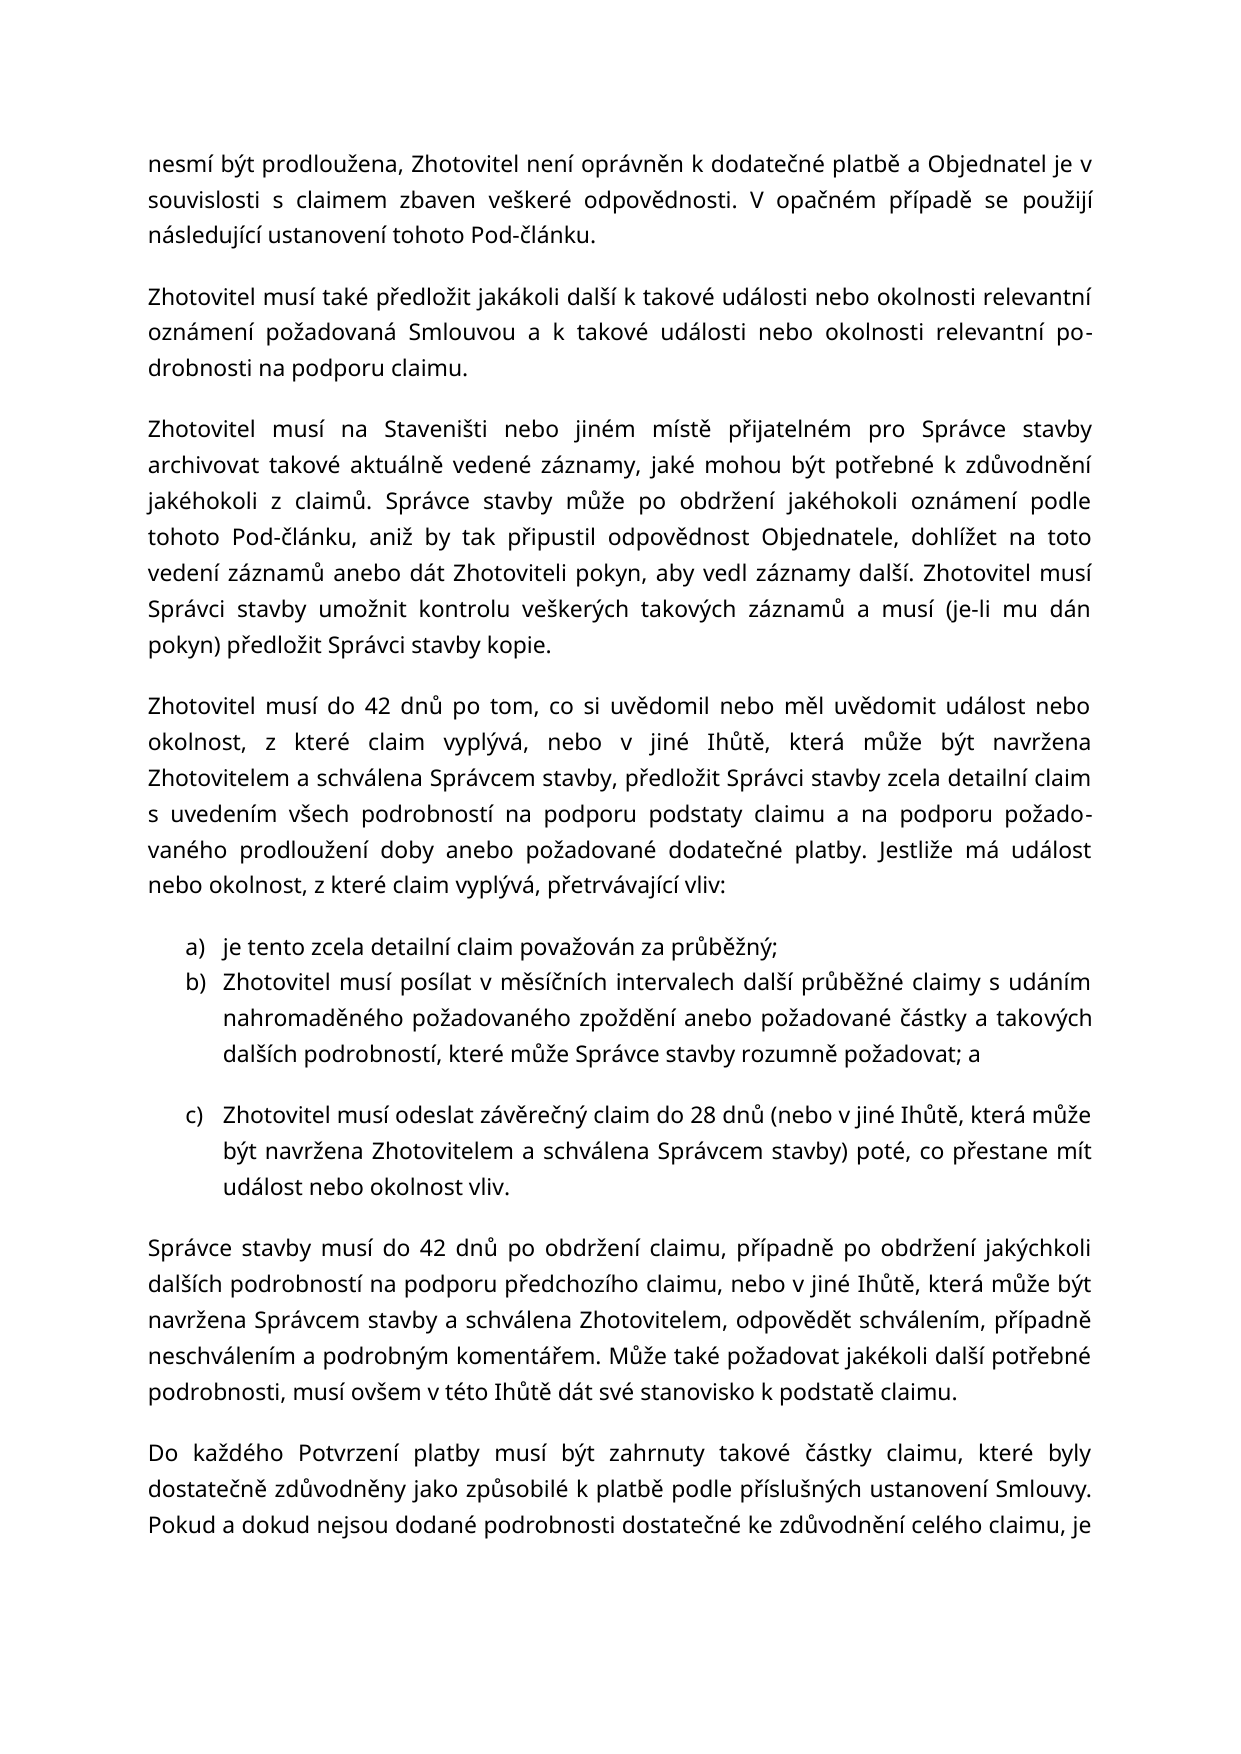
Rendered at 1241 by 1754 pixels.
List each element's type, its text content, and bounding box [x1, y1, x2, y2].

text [148, 148, 1093, 251]
text Zhotovitel musí do 42 dnů po tom, co si uvědomil nebo měl uvědomit událost nebo okolnost, z které claim vyplývá, nebo v jiné Ihůtě, která může být navržena Zhotovitelem a schválena Správcem stavby, předložit Správci stavby zcela detailní claim s uvedením všech podrobností na podporu podstaty claimu a na podporu požadovaného prodloužení doby anebo požadované dodatečné platby. Jestliže má událost nebo okolnost, z které claim vyplývá, přetrvávající vliv: [148, 690, 1093, 901]
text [148, 1437, 1093, 1540]
text Správce stavby musí do 42 dnů po obdržení claimu, případně po obdržení jakýchkoli dalších podrobností na podporu předchozího claimu, nebo v jiné Ihůtě, která může být navržena Správcem stavby a schválena Zhotovitelem, odpovědět schválením, případně neschválením a podrobným komentářem. Může také požadovat jakékoli další potřebné podrobnosti, musí ovšem v této Ihůtě dát své stanovisko k podstatě claimu. [148, 1232, 1093, 1407]
list Zhotovitel musí posílat v měsíčních intervalech další průběžné claimy s udáním nahromaděného požadovaného zpoždění anebo požadované částky a takových dalších podrobností, které může Správce stavby rozumně požadovat; a [185, 966, 1093, 1069]
list Zhotovitel musí odeslat závěrečný claim do 28 dnů (nebo v jiné Ihůtě, která může být navržena Zhotovitelem a schválena Správcem stavby) poté, co přestane mít událost nebo okolnost vliv. [185, 1099, 1093, 1202]
text Zhotovitel musí také předložit jakákoli další k takové události nebo okolnosti relevantní oznámení požadovaná Smlouvou a k takové události nebo okolnosti relevantní podrobnosti na podporu claimu. [148, 280, 1093, 383]
list je tento zcela detailní claim považován za průběžný; [185, 930, 1093, 962]
text Zhotovitel musí na Staveništi nebo jiném místě přijatelném pro Správce stavby archivovat takové aktuálně vedené záznamy, jaké mohou být potřebné k zdůvodnění jakéhokoli z claimů. Správce stavby může po obdržení jakéhokoli oznámení podle tohoto Pod-článku, aniž by tak připustil odpovědnost Objednatele, dohlížet na toto vedení záznamů anebo dát Zhotoviteli pokyn, aby vedl záznamy další. Zhotovitel musí Správci stavby umožnit kontrolu veškerých takových záznamů a musí (je-li mu dán pokyn) předložit Správci stavby kopie. [148, 413, 1093, 660]
